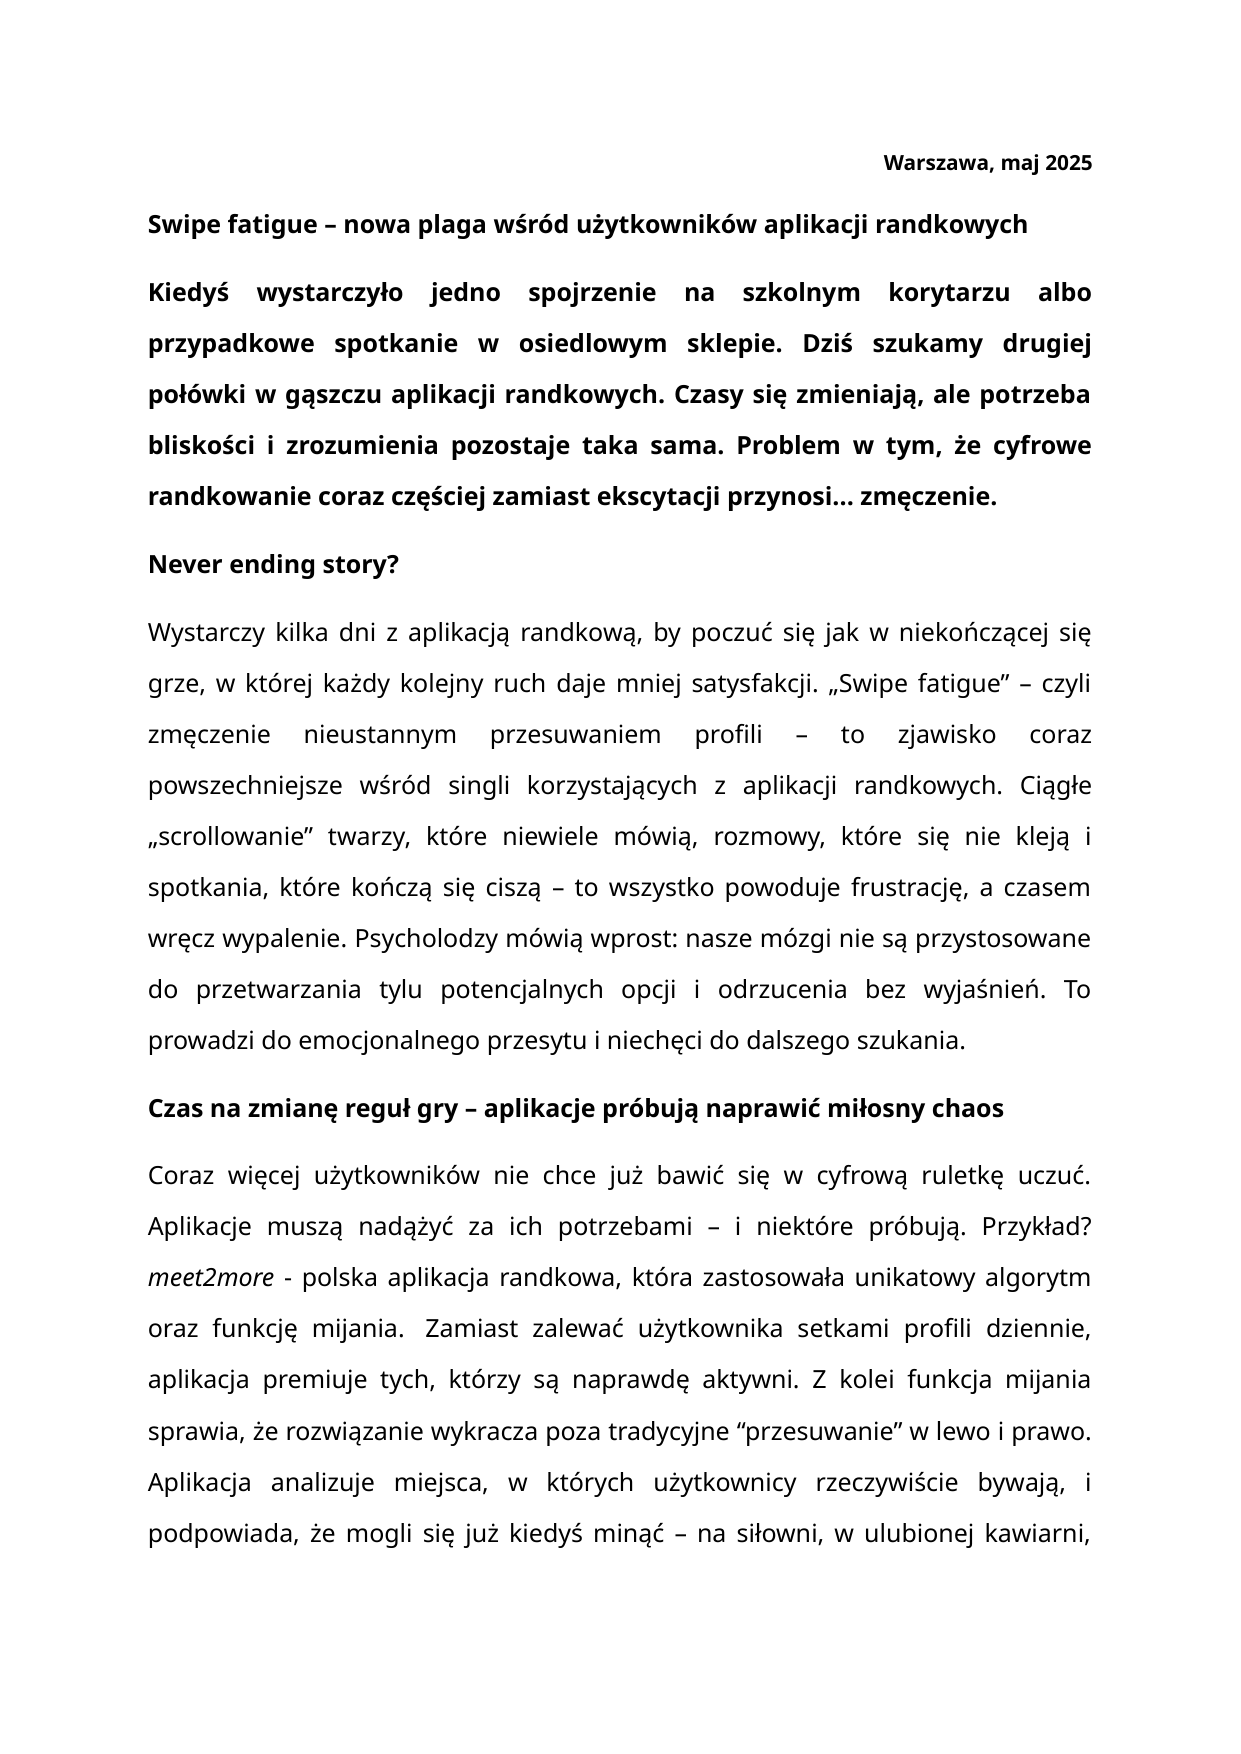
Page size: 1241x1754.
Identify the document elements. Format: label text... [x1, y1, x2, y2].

text Never ending story? [148, 546, 1093, 581]
text Warszawa, maj 2025 [148, 148, 1093, 176]
text Czas na zmianę reguł gry – aplikacje próbują naprawić miłosny chaos [148, 1090, 1093, 1124]
text Kiedyś wystarczyło jedno spojrzenie na szkolnym korytarzu albo przypadkowe spotkanie w osiedlowym sklepie. Dziś szukamy drugiej połówki w gąszczu aplikacji randkowych. Czasy się zmieniają, ale potrzeba bliskości i zrozumienia pozostaje taka sama. Problem w tym, że cyfrowe randkowanie coraz częściej zamiast ekscytacji przynosi... zmęczenie. [148, 274, 1093, 513]
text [148, 1158, 1093, 1549]
text Swipe fatigue – nowa plaga wśród użytkowników aplikacji randkowych [148, 207, 1093, 241]
text Wystarczy kilka dni z aplikacją randkową, by poczuć się jak w niekończącej się grze, w której każdy kolejny ruch daje mniej satysfakcji. „Swipe fatigue” – czyli zmęczenie nieustannym przesuwaniem profili – to zjawisko coraz powszechniejsze wśród singli korzystających z aplikacji randkowych. Ciągłe „scrollowanie” twarzy, które niewiele mówią, rozmowy, które się nie kleją i spotkania, które kończą się ciszą – to wszystko powoduje frustrację, a czasem wręcz wypalenie. Psycholodzy mówią wprost: nasze mózgi nie są przystosowane do przetwarzania tylu potencjalnych opcji i odrzucenia bez wyjaśnień. To prowadzi do emocjonalnego przesytu i niechęci do dalszego szukania. [148, 614, 1093, 1057]
